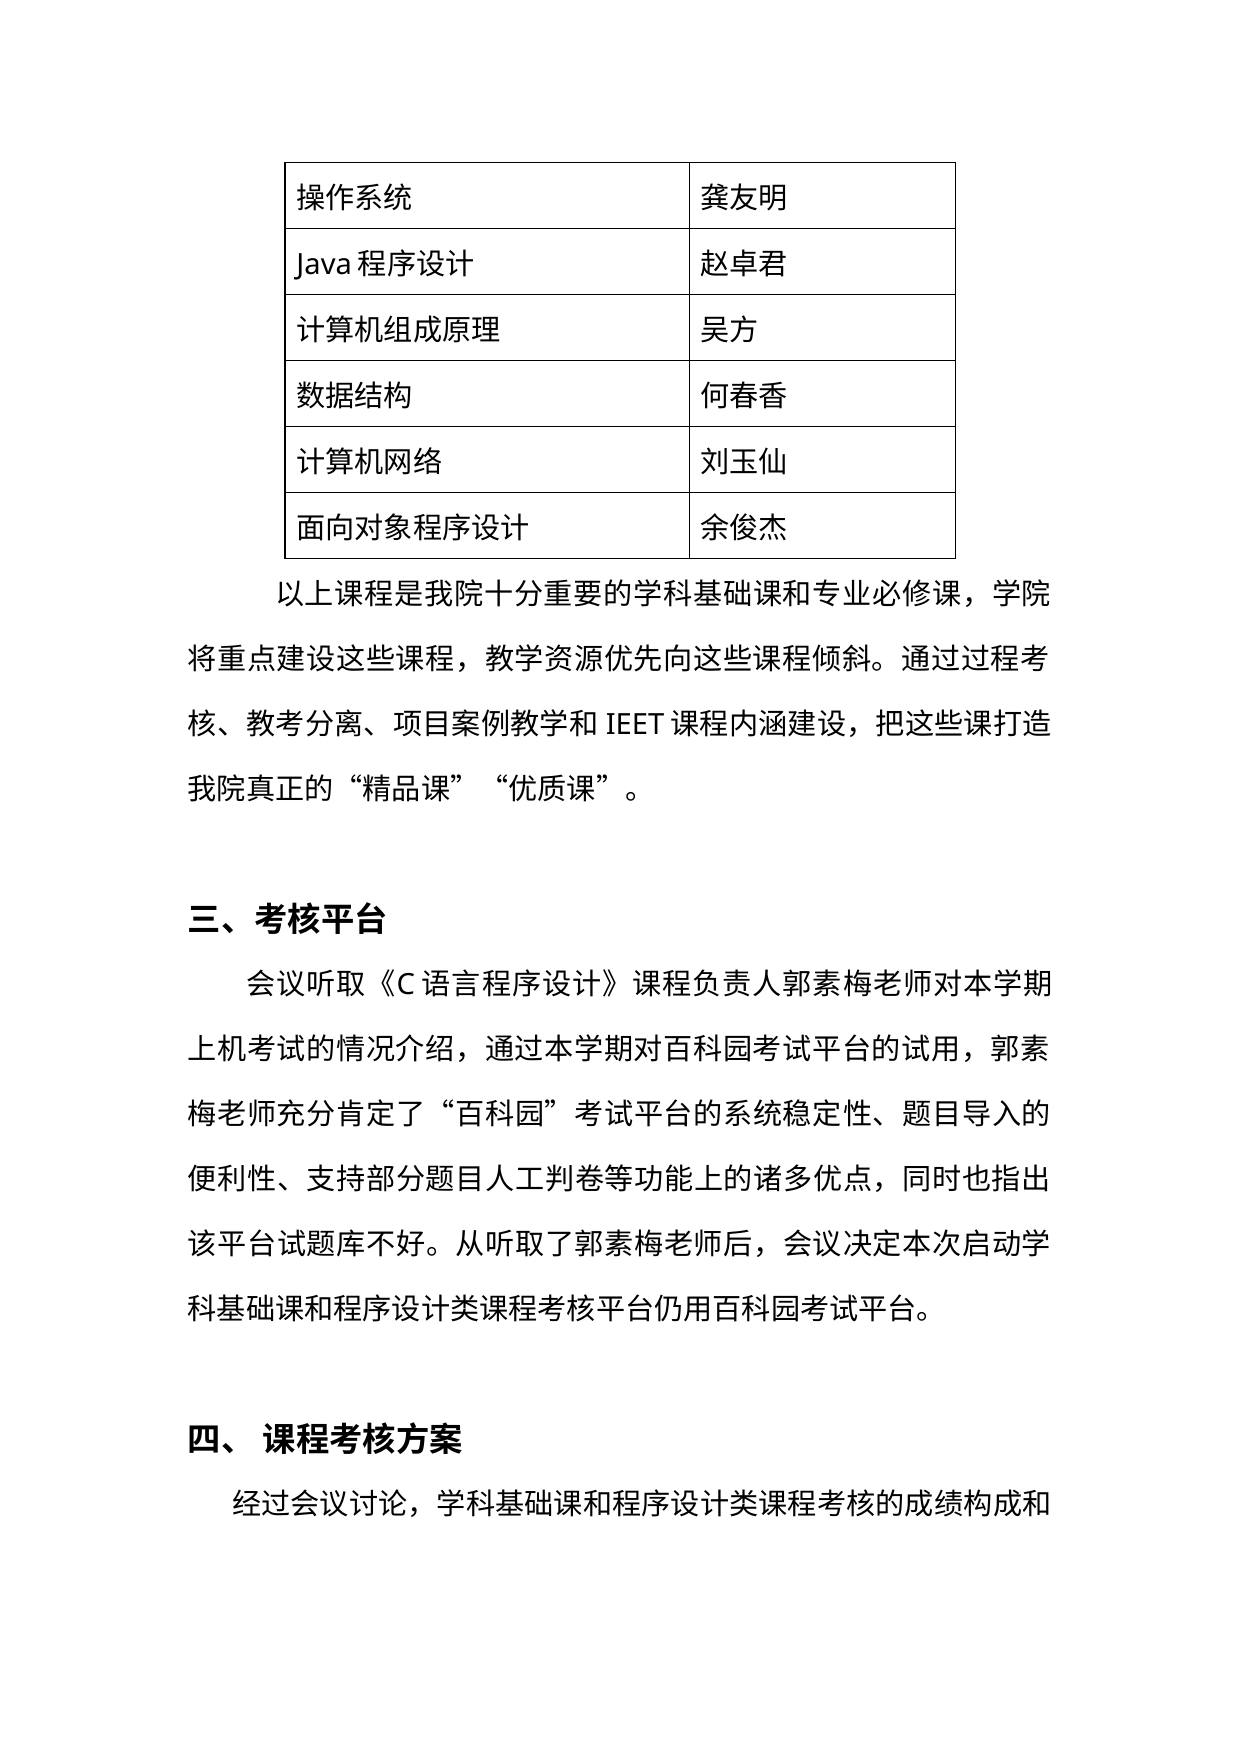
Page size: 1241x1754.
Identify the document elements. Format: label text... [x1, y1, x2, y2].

table_cell 面向对象程序设计 [286, 493, 689, 558]
table_cell 龚友明 [690, 163, 955, 228]
table_cell 刘玉仙 [690, 427, 955, 492]
table_cell 吴方 [690, 295, 955, 360]
list 课程考核方案 [187, 1404, 1053, 1469]
text 以上课程是我院十分重要的学科基础课和专业必修课，学院将重点建设这些课程，教学资源优先向这些课程倾斜。通过过程考核、教考分离、项目案例教学和IEET课程内涵建设，把这些课打造我院真正的“精品课”“优质课”。 [187, 559, 1053, 819]
list 会议听取《C语言程序设计》课程负责人郭素梅老师对本学期上机考试的情况介绍，通过本学期对百科园考试平台的试用，郭素梅老师充分肯定了“百科园”考试平台的系统稳定性、题目导入的便利性、支持部分题目人工判卷等功能上的诸多优点，同时也指出该平台试题库不好。从听取了郭素梅老师后，会议决定本次启动学科基础课和程序设计类课程考核平台仍用百科园考试平台。 [187, 949, 1053, 1339]
table_cell 计算机网络 [286, 427, 689, 492]
table_cell 何春香 [690, 361, 955, 426]
table_cell 计算机组成原理 [286, 295, 689, 360]
text 三、考核平台 [187, 884, 1053, 949]
table_cell 赵卓君 [690, 229, 955, 294]
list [187, 1469, 1053, 1534]
table_cell 操作系统 [286, 163, 689, 228]
table_cell Java程序设计 [286, 229, 689, 294]
table_cell 数据结构 [286, 361, 689, 426]
table_cell 余俊杰 [690, 493, 955, 558]
